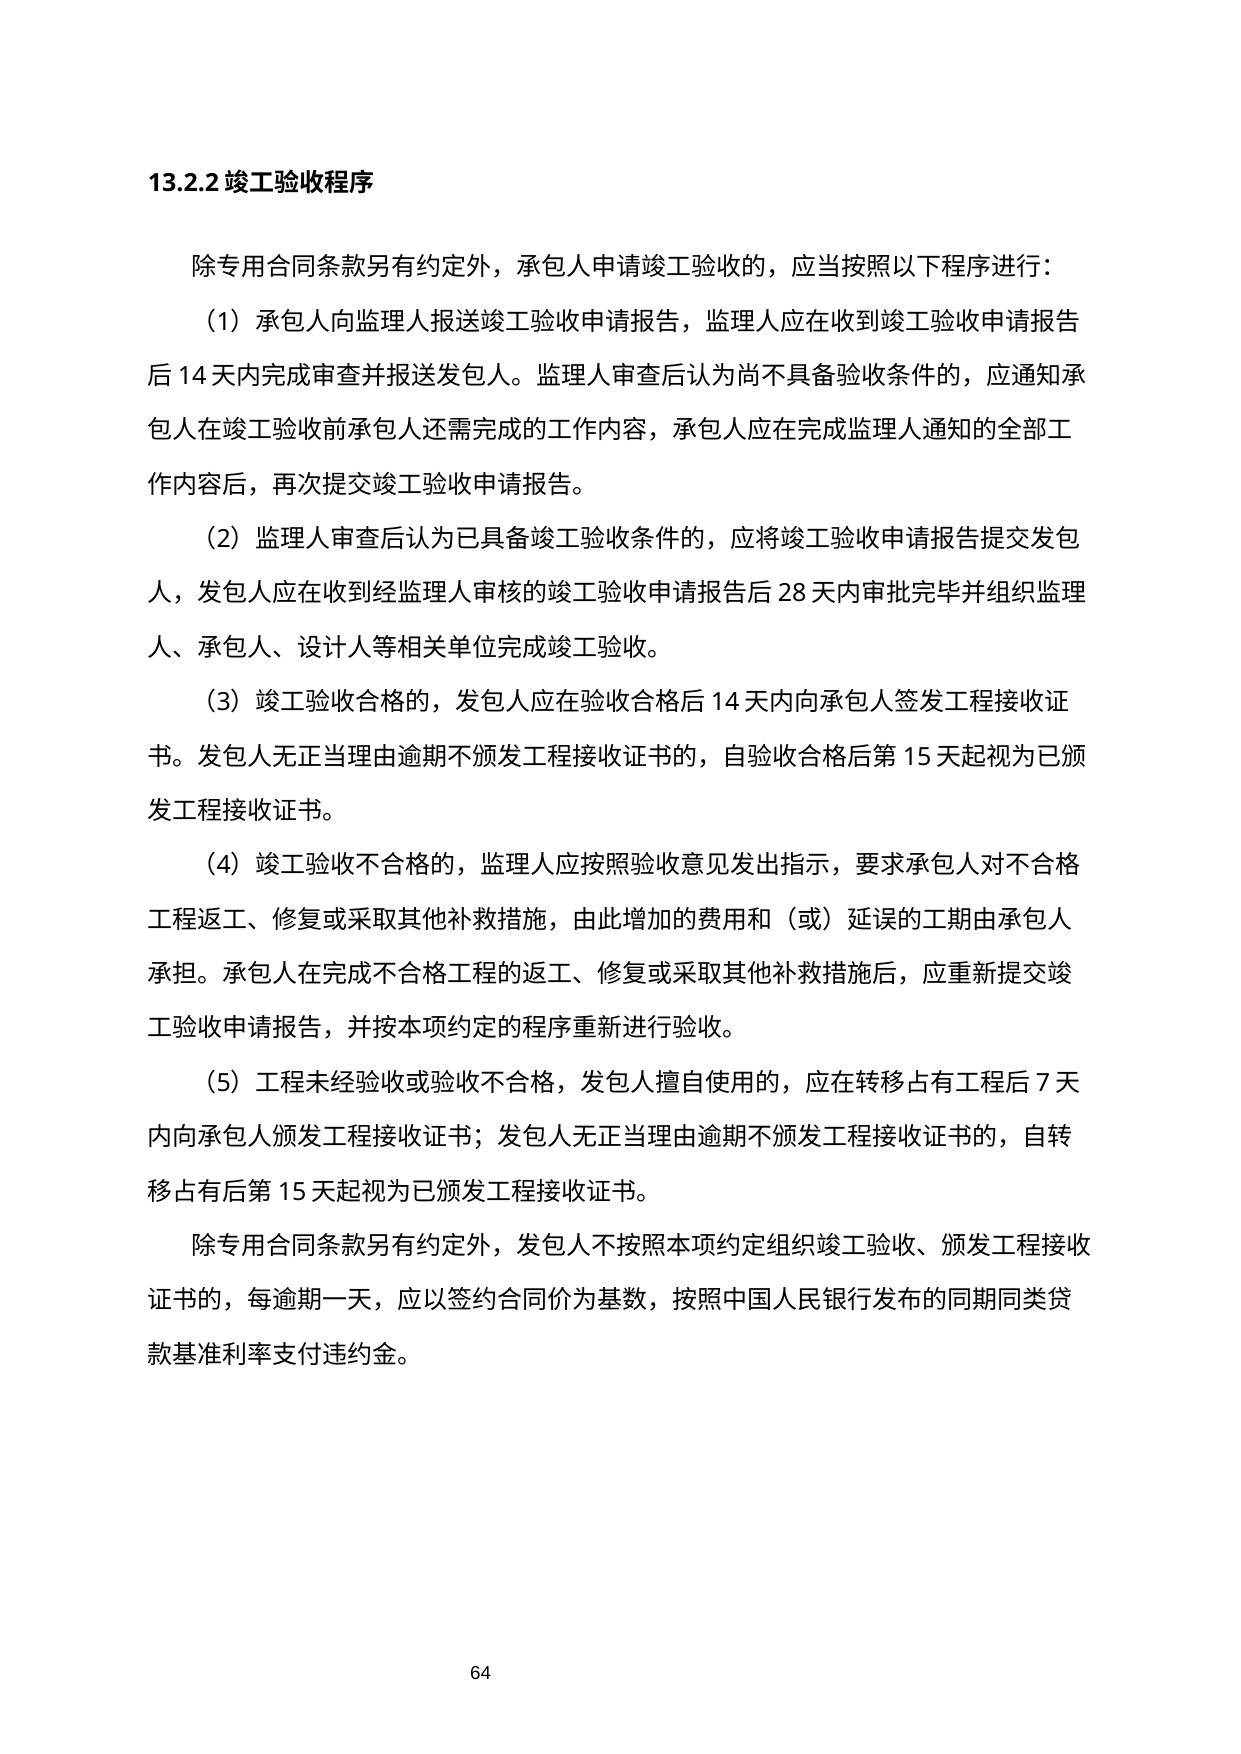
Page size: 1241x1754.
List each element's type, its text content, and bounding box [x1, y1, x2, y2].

subtitle 13.2.2竣工验收程序 [148, 162, 1093, 198]
text （3）竣工验收合格的，发包人应在验收合格后14天内向承包人签发工程接收证书。发包人无正当理由逾期不颁发工程接收证书的，自验收合格后第15天起视为已颁发工程接收证书。 [148, 682, 1093, 827]
text （4）竣工验收不合格的，监理人应按照验收意见发出指示，要求承包人对不合格工程返工、修复或采取其他补救措施，由此增加的费用和（或）延误的工期由承包人承担。承包人在完成不合格工程的返工、修复或采取其他补救措施后，应重新提交竣工验收申请报告，并按本项约定的程序重新进行验收。 [148, 845, 1093, 1044]
text 除专用合同条款另有约定外，发包人不按照本项约定组织竣工验收、颁发工程接收证书的，每逾期一天，应以签约合同价为基数，按照中国人民银行发布的同期同类贷款基准利率支付违约金。 [148, 1225, 1093, 1370]
text （5）工程未经验收或验收不合格，发包人擅自使用的，应在转移占有工程后7天内向承包人颁发工程接收证书；发包人无正当理由逾期不颁发工程接收证书的，自转移占有后第15天起视为已颁发工程接收证书。 [148, 1062, 1093, 1207]
text （1）承包人向监理人报送竣工验收申请报告，监理人应在收到竣工验收申请报告后14天内完成审查并报送发包人。监理人审查后认为尚不具备验收条件的，应通知承包人在竣工验收前承包人还需完成的工作内容，承包人应在完成监理人通知的全部工作内容后，再次提交竣工验收申请报告。 [148, 301, 1093, 500]
text （2）监理人审查后认为已具备竣工验收条件的，应将竣工验收申请报告提交发包人，发包人应在收到经监理人审核的竣工验收申请报告后28天内审批完毕并组织监理人、承包人、设计人等相关单位完成竣工验收。 [148, 518, 1093, 663]
text 除专用合同条款另有约定外，承包人申请竣工验收的，应当按照以下程序进行： [148, 247, 1093, 283]
